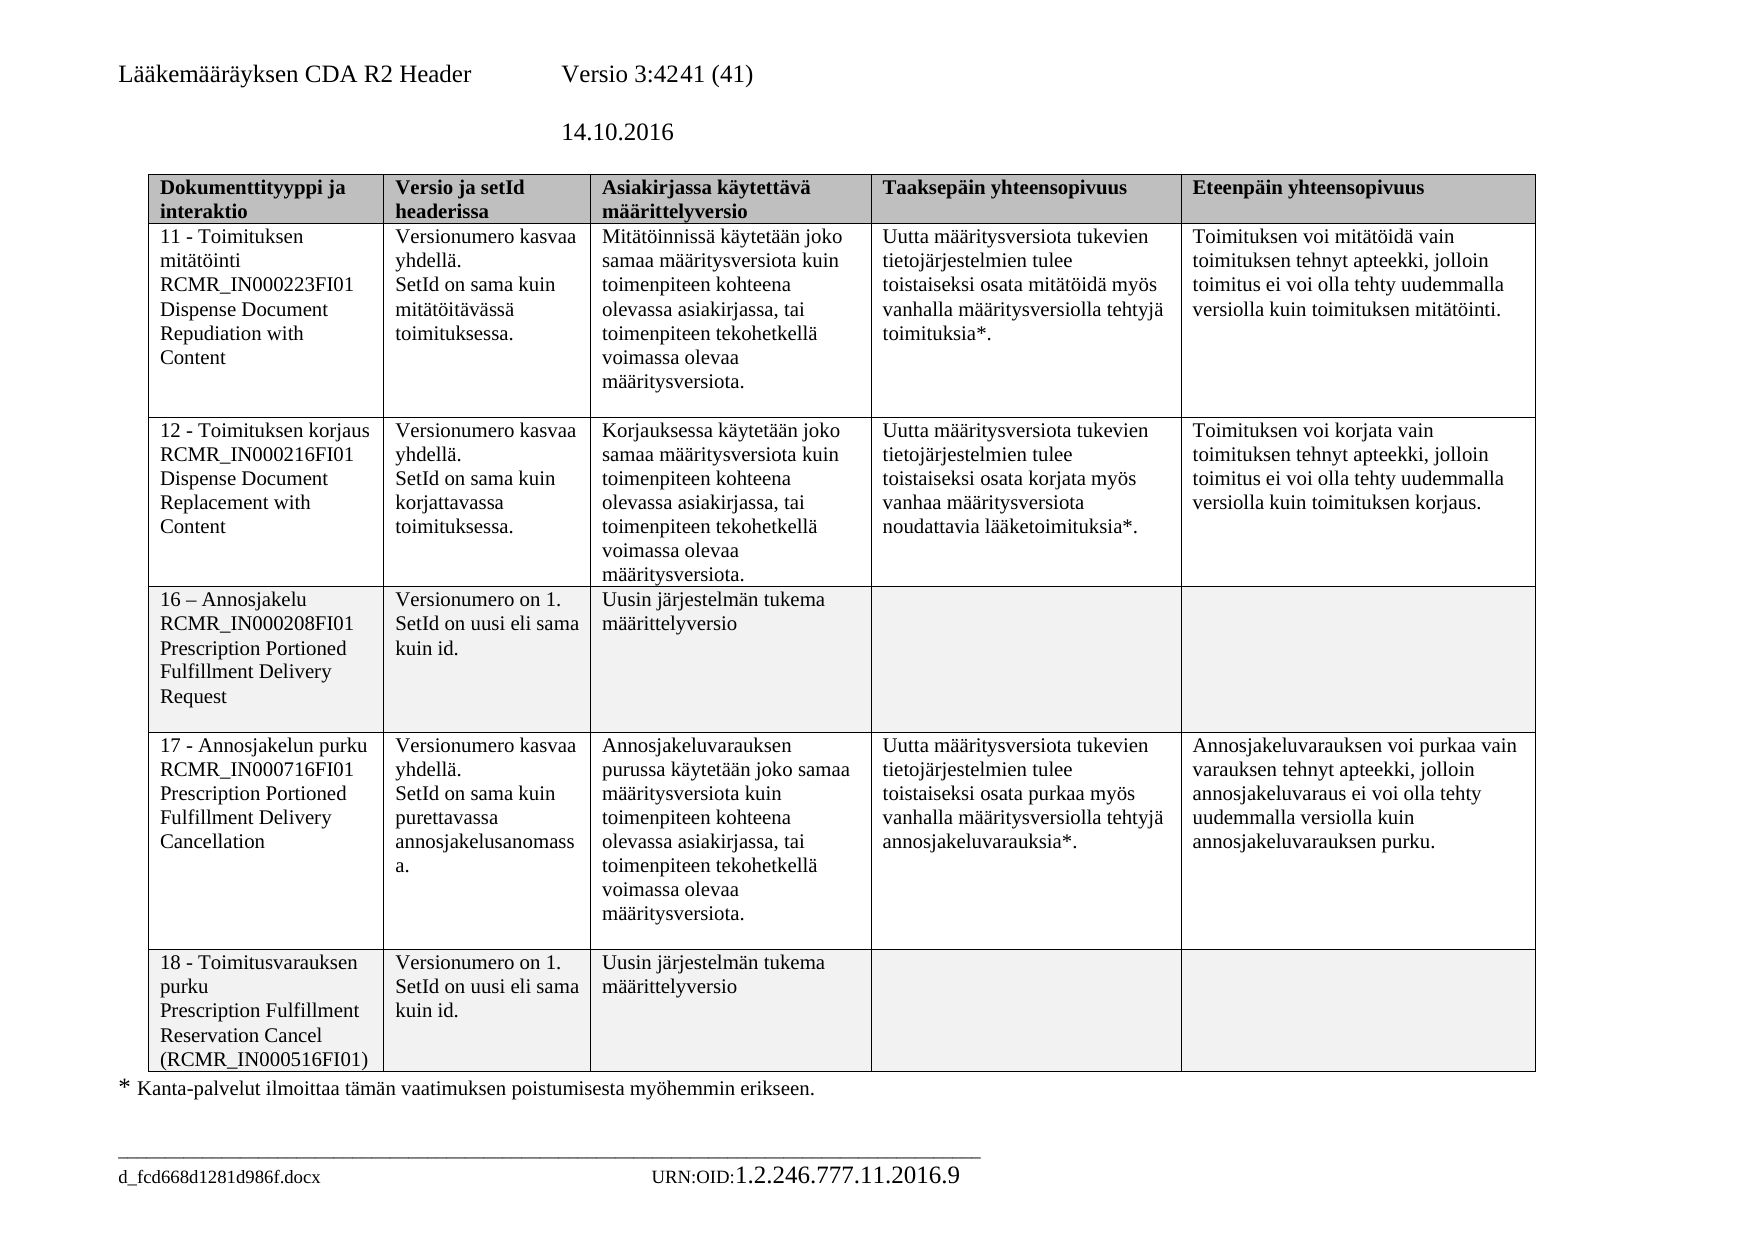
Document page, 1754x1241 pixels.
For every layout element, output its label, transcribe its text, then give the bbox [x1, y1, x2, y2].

table_cell Toimituksen voi korjata vain toimituksen tehnyt apteekki, jolloin toimitus ei voi olla tehty uudemmalla versiolla kuin toimituksen korjaus. [1182, 418, 1535, 586]
table_cell Uusin järjestelmän tukema määrittelyversio [591, 950, 871, 1071]
text * Kanta-palvelut ilmoittaa tämän vaatimuksen poistumisesta myöhemmin erikseen. [118, 1072, 1695, 1100]
table_cell [872, 950, 1181, 1071]
table_header Asiakirjassa käytettävä määrittelyversio [591, 175, 871, 223]
table_cell Uutta määritysversiota tukevien tietojärjestelmien tulee toistaiseksi osata korjata myös vanhaa määritysversiota noudattavia lääketoimituksia*. [872, 418, 1181, 586]
table_header Dokumenttityyppi ja interaktio [149, 175, 383, 223]
table_cell Annosjakeluvarauksen purussa käytetään joko samaa määritysversiota kuin toimenpiteen kohteena olevassa asiakirjassa, tai toimenpiteen tekohetkellä voimassa olevaa määritysversiota. [591, 733, 871, 949]
table_cell 16 – Annosjakelu RCMR_IN000208FI01 Prescription Portioned Fulfillment Delivery Request [149, 587, 383, 732]
table_cell Versionumero on 1. SetId on uusi eli sama kuin id. [384, 587, 590, 732]
table_cell 17 - Annosjakelun purku RCMR_IN000716FI01 Prescription Portioned Fulfillment Delivery Cancellation [149, 733, 383, 949]
table_cell 11 - Toimituksen mitätöinti RCMR_IN000223FI01 Dispense Document Repudiation with Content [149, 224, 383, 417]
table_cell 18 - Toimitusvarauksen purku Prescription Fulfillment Reservation Cancel (RCMR_IN000516FI01) [149, 950, 383, 1071]
table_cell Versionumero kasvaa yhdellä. SetId on sama kuin korjattavassa toimituksessa. [384, 418, 590, 586]
table_cell Versionumero kasvaa yhdellä. SetId on sama kuin mitätöitävässä toimituksessa. [384, 224, 590, 417]
table_header Taaksepäin yhteensopivuus [872, 175, 1181, 223]
table_cell Uutta määritysversiota tukevien tietojärjestelmien tulee toistaiseksi osata mitätöidä myös vanhalla määritysversiolla tehtyjä toimituksia*. [872, 224, 1181, 417]
table_header Eteenpäin yhteensopivuus [1182, 175, 1535, 223]
table_cell [872, 587, 1181, 732]
table_cell Versionumero on 1. SetId on uusi eli sama kuin id. [384, 950, 590, 1071]
table_cell Mitätöinnissä käytetään joko samaa määritysversiota kuin toimenpiteen kohteena olevassa asiakirjassa, tai toimenpiteen tekohetkellä voimassa olevaa määritysversiota. [591, 224, 871, 417]
table_cell 12 - Toimituksen korjaus RCMR_IN000216FI01 Dispense Document Replacement with Content [149, 418, 383, 586]
table_cell Korjauksessa käytetään joko samaa määritysversiota kuin toimenpiteen kohteena olevassa asiakirjassa, tai toimenpiteen tekohetkellä voimassa olevaa määritysversiota. [591, 418, 871, 586]
table_cell Uusin järjestelmän tukema määrittelyversio [591, 587, 871, 732]
table_cell [1182, 950, 1535, 1071]
table_cell Annosjakeluvarauksen voi purkaa vain varauksen tehnyt apteekki, jolloin annosjakeluvaraus ei voi olla tehty uudemmalla versiolla kuin annosjakeluvarauksen purku. [1182, 733, 1535, 949]
table_cell Versionumero kasvaa yhdellä. SetId on sama kuin purettavassa annosjakelusanomassa. [384, 733, 590, 949]
table_cell [1182, 587, 1535, 732]
table_header Versio ja setId headerissa [384, 175, 590, 223]
table_cell Uutta määritysversiota tukevien tietojärjestelmien tulee toistaiseksi osata purkaa myös vanhalla määritysversiolla tehtyjä annosjakeluvarauksia*. [872, 733, 1181, 949]
table_cell Toimituksen voi mitätöidä vain toimituksen tehnyt apteekki, jolloin toimitus ei voi olla tehty uudemmalla versiolla kuin toimituksen mitätöinti. [1182, 224, 1535, 417]
